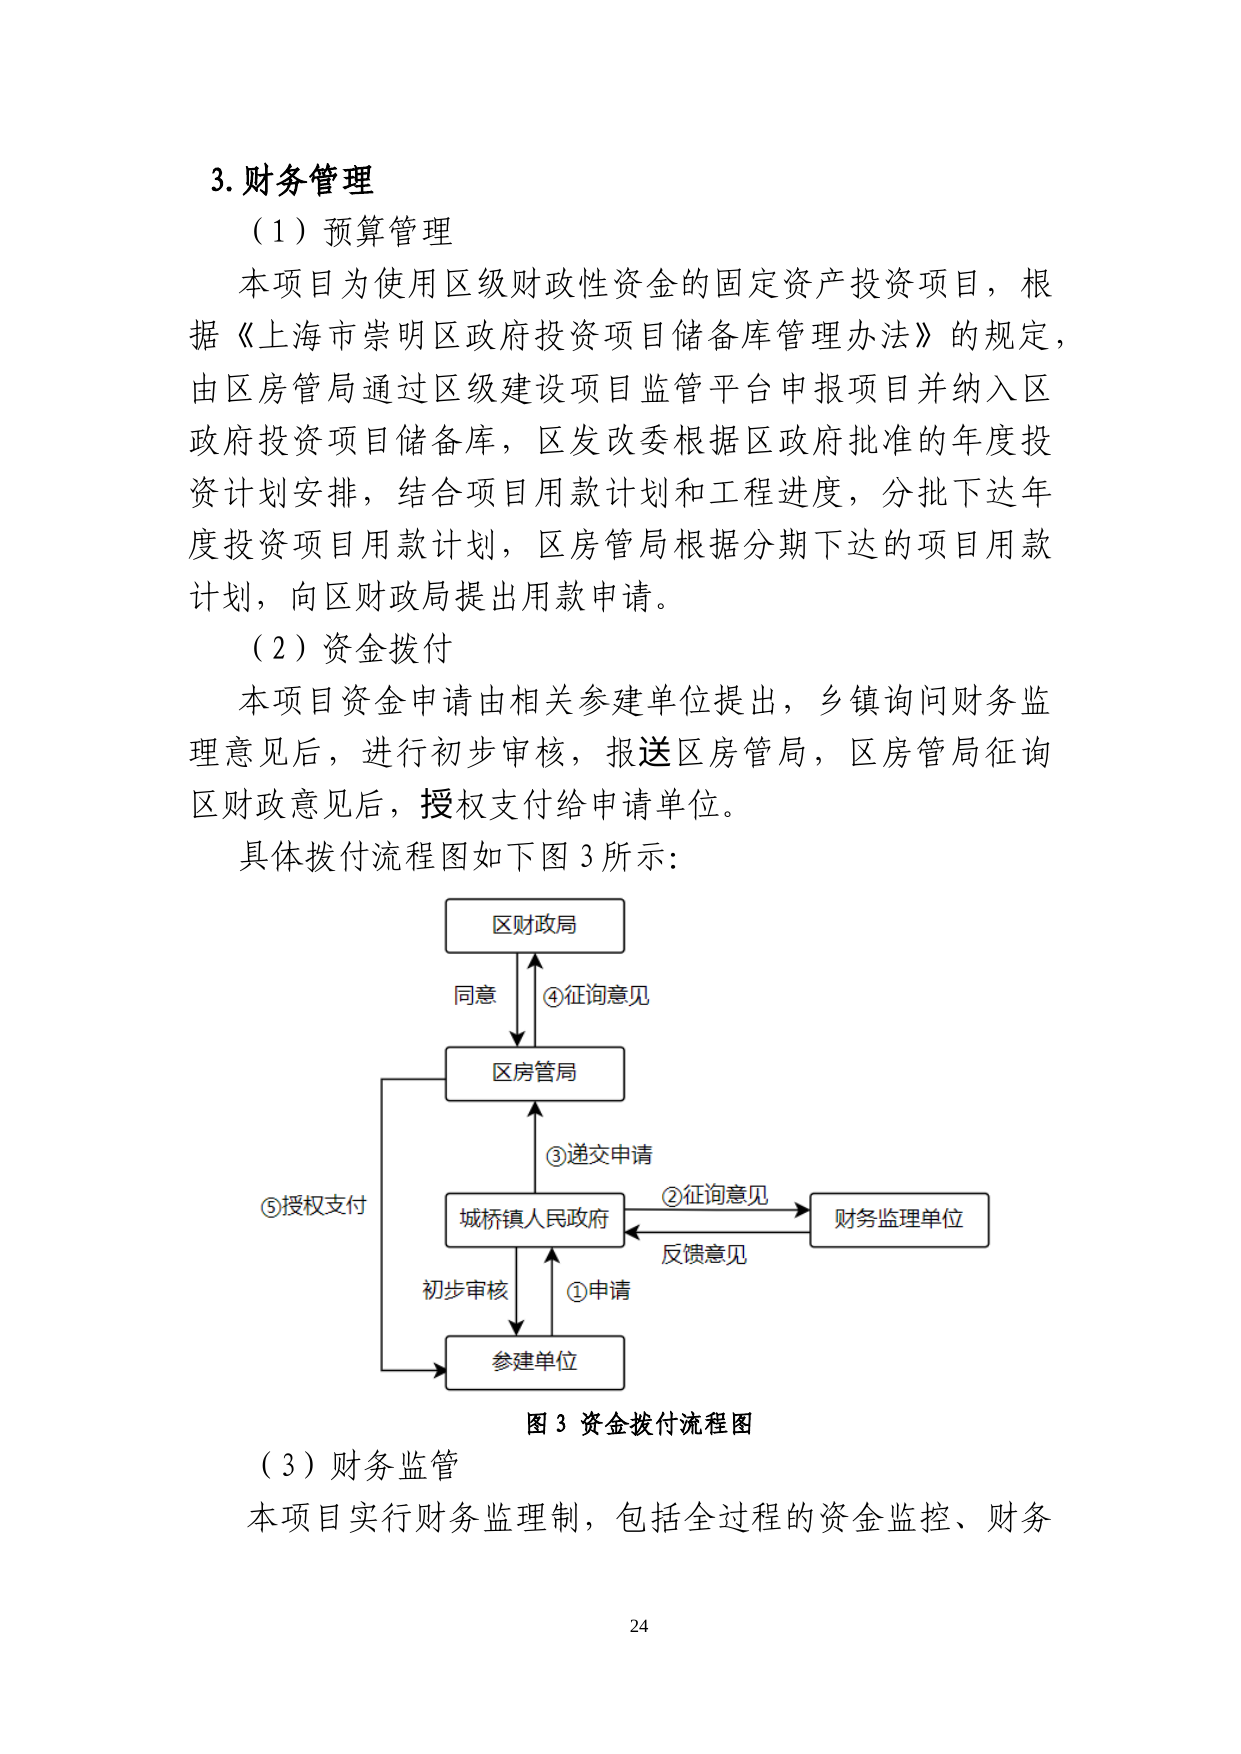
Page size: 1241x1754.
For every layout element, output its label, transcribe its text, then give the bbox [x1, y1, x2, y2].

picture [232, 879, 1008, 1408]
text 具体拨付流程图如下图3所示： [187, 827, 1053, 879]
text 本项目资金申请由相关参建单位提出，乡镇询问财务监理意见后，进行初步审核，报送区房管局，区房管局征询区财政意见后，授权支付给申请单位。 [187, 671, 1053, 827]
text 图3 资金拨付流程图 [187, 1407, 1053, 1436]
text （1）预算管理 [187, 202, 1053, 254]
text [187, 1488, 1053, 1540]
text （3）财务监管 [187, 1436, 1053, 1488]
text （2）资金拨付 [187, 619, 1053, 671]
text 本项目为使用区级财政性资金的固定资产投资项目，根据《上海市崇明区政府投资项目储备库管理办法》的规定，由区房管局通过区级建设项目监管平台申报项目并纳入区政府投资项目储备库，区发改委根据区政府批准的年度投资计划安排，结合项目用款计划和工程进度，分批下达年度投资项目用款计划，区房管局根据分期下达的项目用款计划，向区财政局提出用款申请。 [187, 254, 1053, 619]
text 3.财务管理 [187, 150, 1053, 202]
